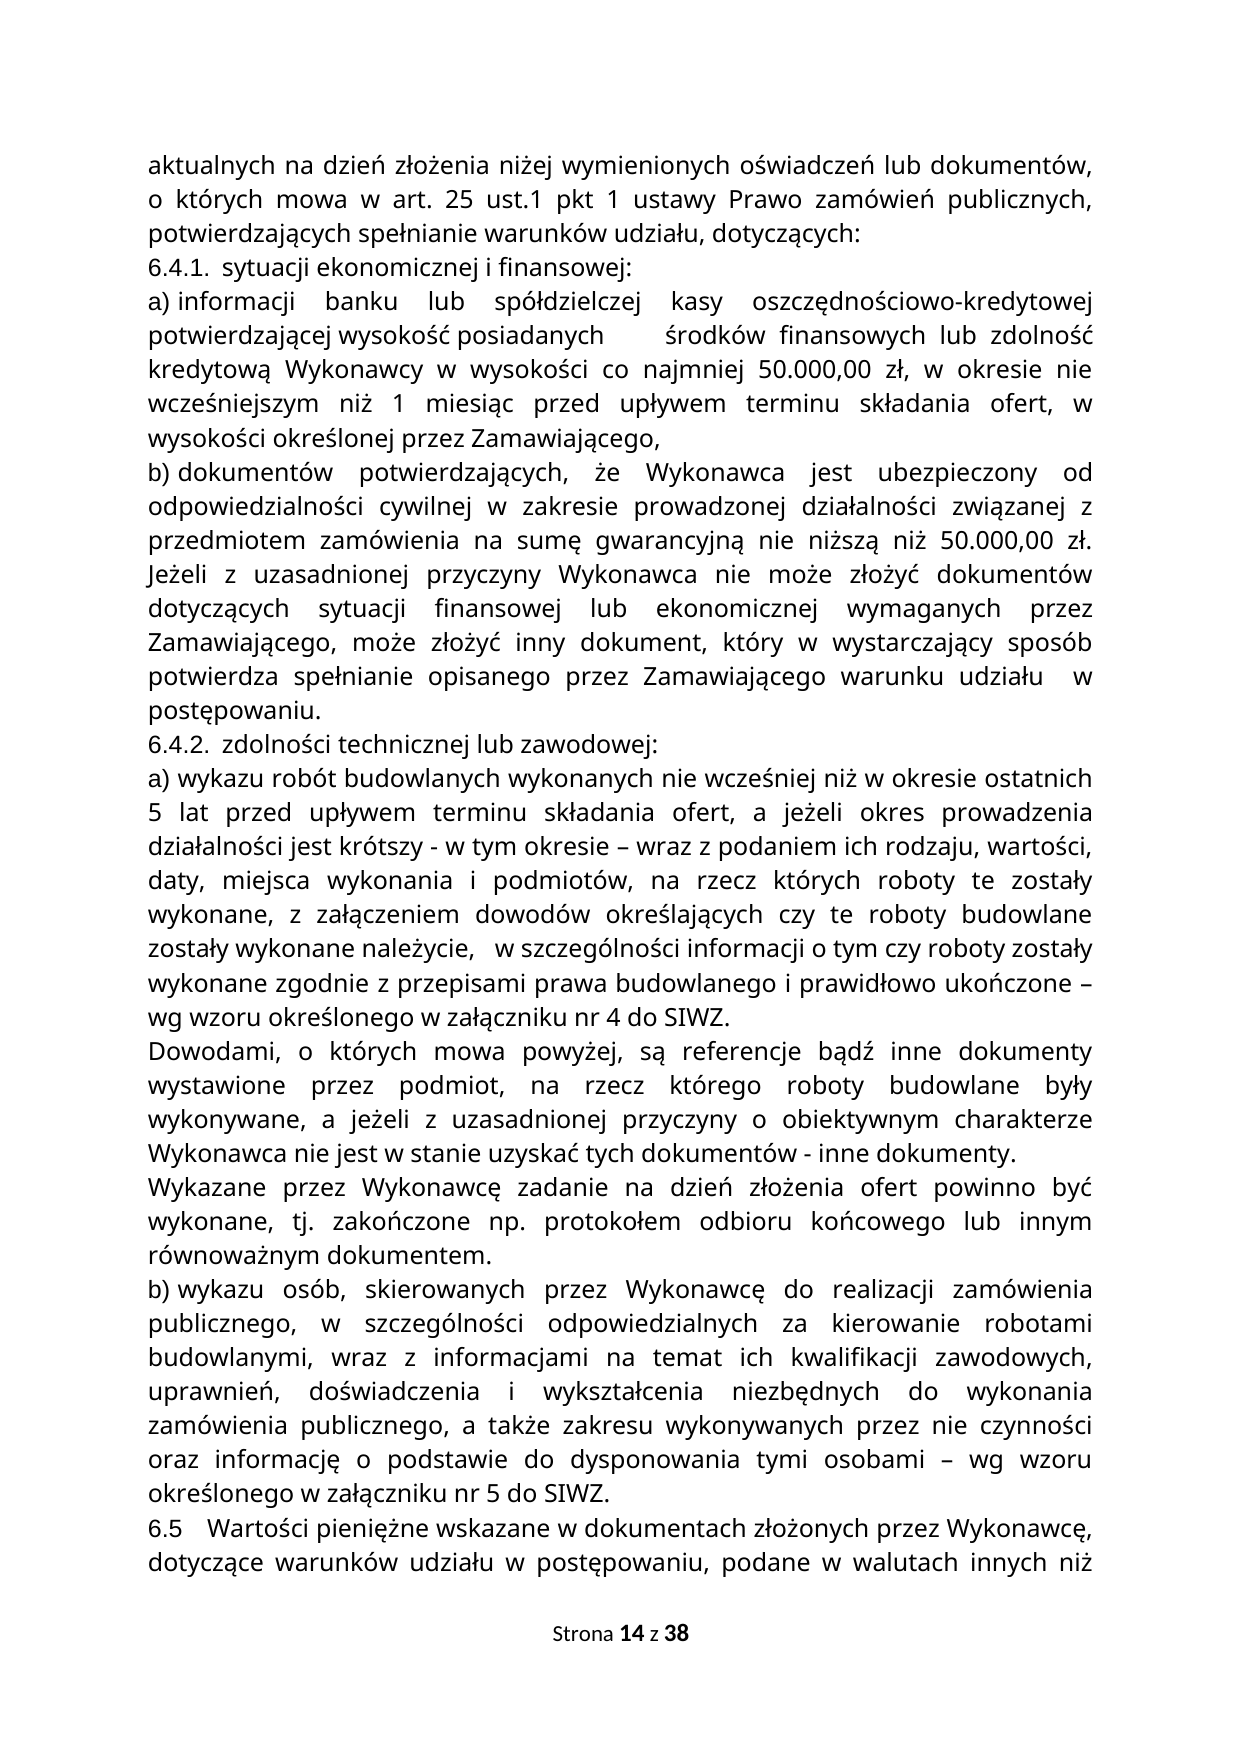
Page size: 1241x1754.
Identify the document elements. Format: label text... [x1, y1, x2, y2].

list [148, 1510, 1094, 1578]
list wykazu robót budowlanych wykonanych nie wcześniej niż w okresie ostatnich 5 lat przed upływem terminu składania ofert, a jeżeli okres prowadzenia działalności jest krótszy - w tym okresie – wraz z podaniem ich rodzaju, wartości, daty, miejsca wykonania i podmiotów, na rzecz których roboty te zostały wykonane, z załączeniem dowodów określających czy te roboty budowlane zostały wykonane należycie, w szczególności informacji o tym czy roboty zostały wykonane zgodnie z przepisami prawa budowlanego i prawidłowo ukończone – wg wzoru określonego w załączniku nr 4 do SIWZ. [148, 761, 1094, 1033]
list wykazu osób, skierowanych przez Wykonawcę do realizacji zamówienia publicznego, w szczególności odpowiedzialnych za kierowanie robotami budowlanymi, wraz z informacjami na temat ich kwalifikacji zawodowych, uprawnień, doświadczenia i wykształcenia niezbędnych do wykonania zamówienia publicznego, a także zakresu wykonywanych przez nie czynności oraz informację o podstawie do dysponowania tymi osobami – wg wzoru określonego w załączniku nr 5 do SIWZ. [148, 1272, 1094, 1510]
list sytuacji ekonomicznej i finansowej: [148, 250, 1094, 284]
text Dowodami, o których mowa powyżej, są referencje bądź inne dokumenty wystawione przez podmiot, na rzecz którego roboty budowlane były wykonywane, a jeżeli z uzasadnionej przyczyny o obiektywnym charakterze Wykonawca nie jest w stanie uzyskać tych dokumentów - inne dokumenty. [148, 1033, 1094, 1169]
list informacji banku lub spółdzielczej kasy oszczędnościowo-kredytowej potwierdzającej wysokość posiadanych środków finansowych lub zdolność kredytową Wykonawcy w wysokości co najmniej 50.000,00 zł, w okresie nie wcześniejszym niż 1 miesiąc przed upływem terminu składania ofert, w wysokości określonej przez Zamawiającego, [148, 284, 1094, 454]
list zdolności technicznej lub zawodowej: [148, 727, 1094, 761]
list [148, 148, 1094, 250]
list dokumentów potwierdzających, że Wykonawca jest ubezpieczony od odpowiedzialności cywilnej w zakresie prowadzonej działalności związanej z przedmiotem zamówienia na sumę gwarancyjną nie niższą niż 50.000,00 zł. Jeżeli z uzasadnionej przyczyny Wykonawca nie może złożyć dokumentów dotyczących sytuacji finansowej lub ekonomicznej wymaganych przez Zamawiającego, może złożyć inny dokument, który w wystarczający sposób potwierdza spełnianie opisanego przez Zamawiającego warunku udziału w postępowaniu. [148, 454, 1094, 727]
text Wykazane przez Wykonawcę zadanie na dzień złożenia ofert powinno być wykonane, tj. zakończone np. protokołem odbioru końcowego lub innym równoważnym dokumentem. [148, 1169, 1094, 1272]
